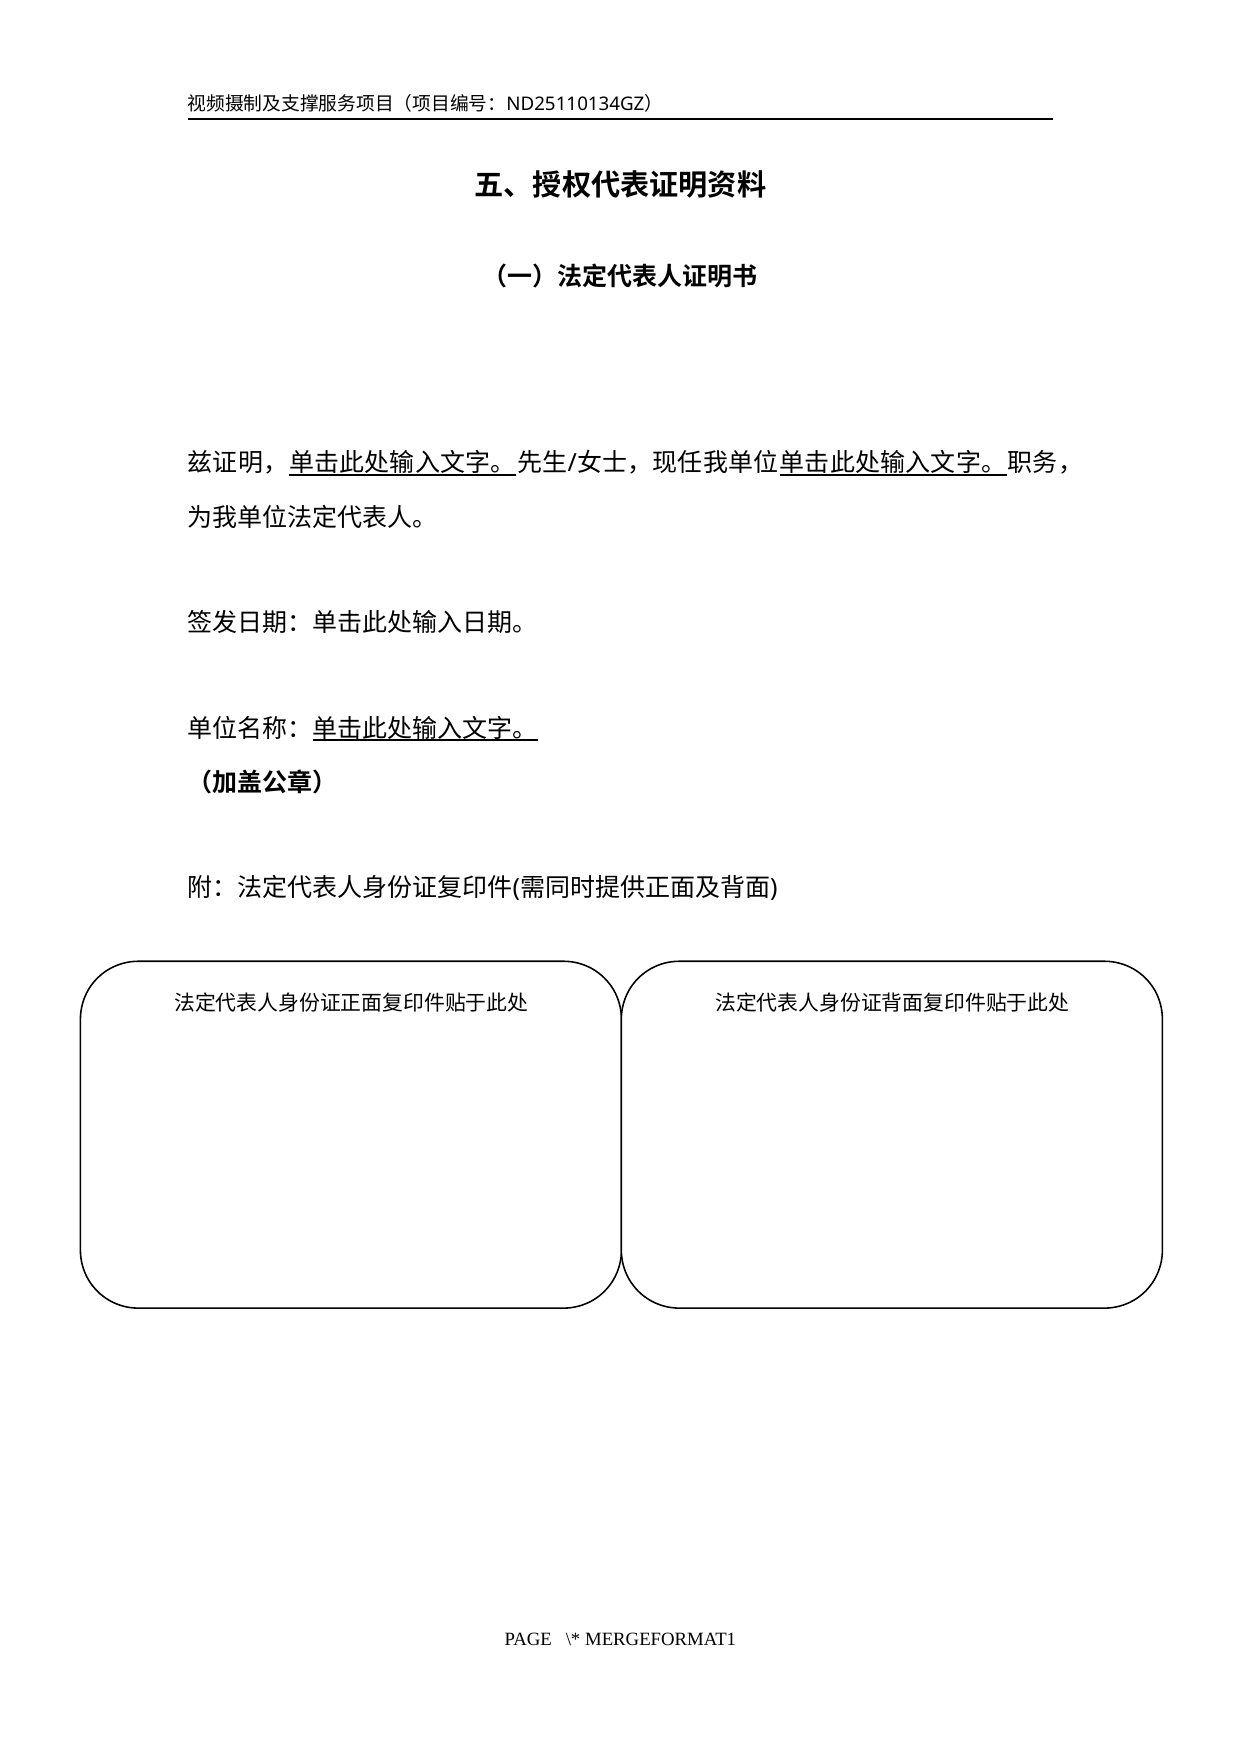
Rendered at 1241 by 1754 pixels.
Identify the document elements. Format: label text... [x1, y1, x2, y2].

text 签发日期： [187, 603, 1059, 639]
text 附：法定代表人身份证复印件(需同时提供正面及背面) [187, 868, 1053, 904]
subtitle （一）法定代表人证明书 [187, 242, 1053, 307]
title 五、授权代表证明资料 [187, 162, 1053, 204]
text （加盖公章） [187, 762, 1059, 799]
text 单位名称： [187, 708, 1059, 744]
text 兹证明，先生/女士，现任我单位职务，为我单位法定代表人。 [187, 443, 1059, 533]
